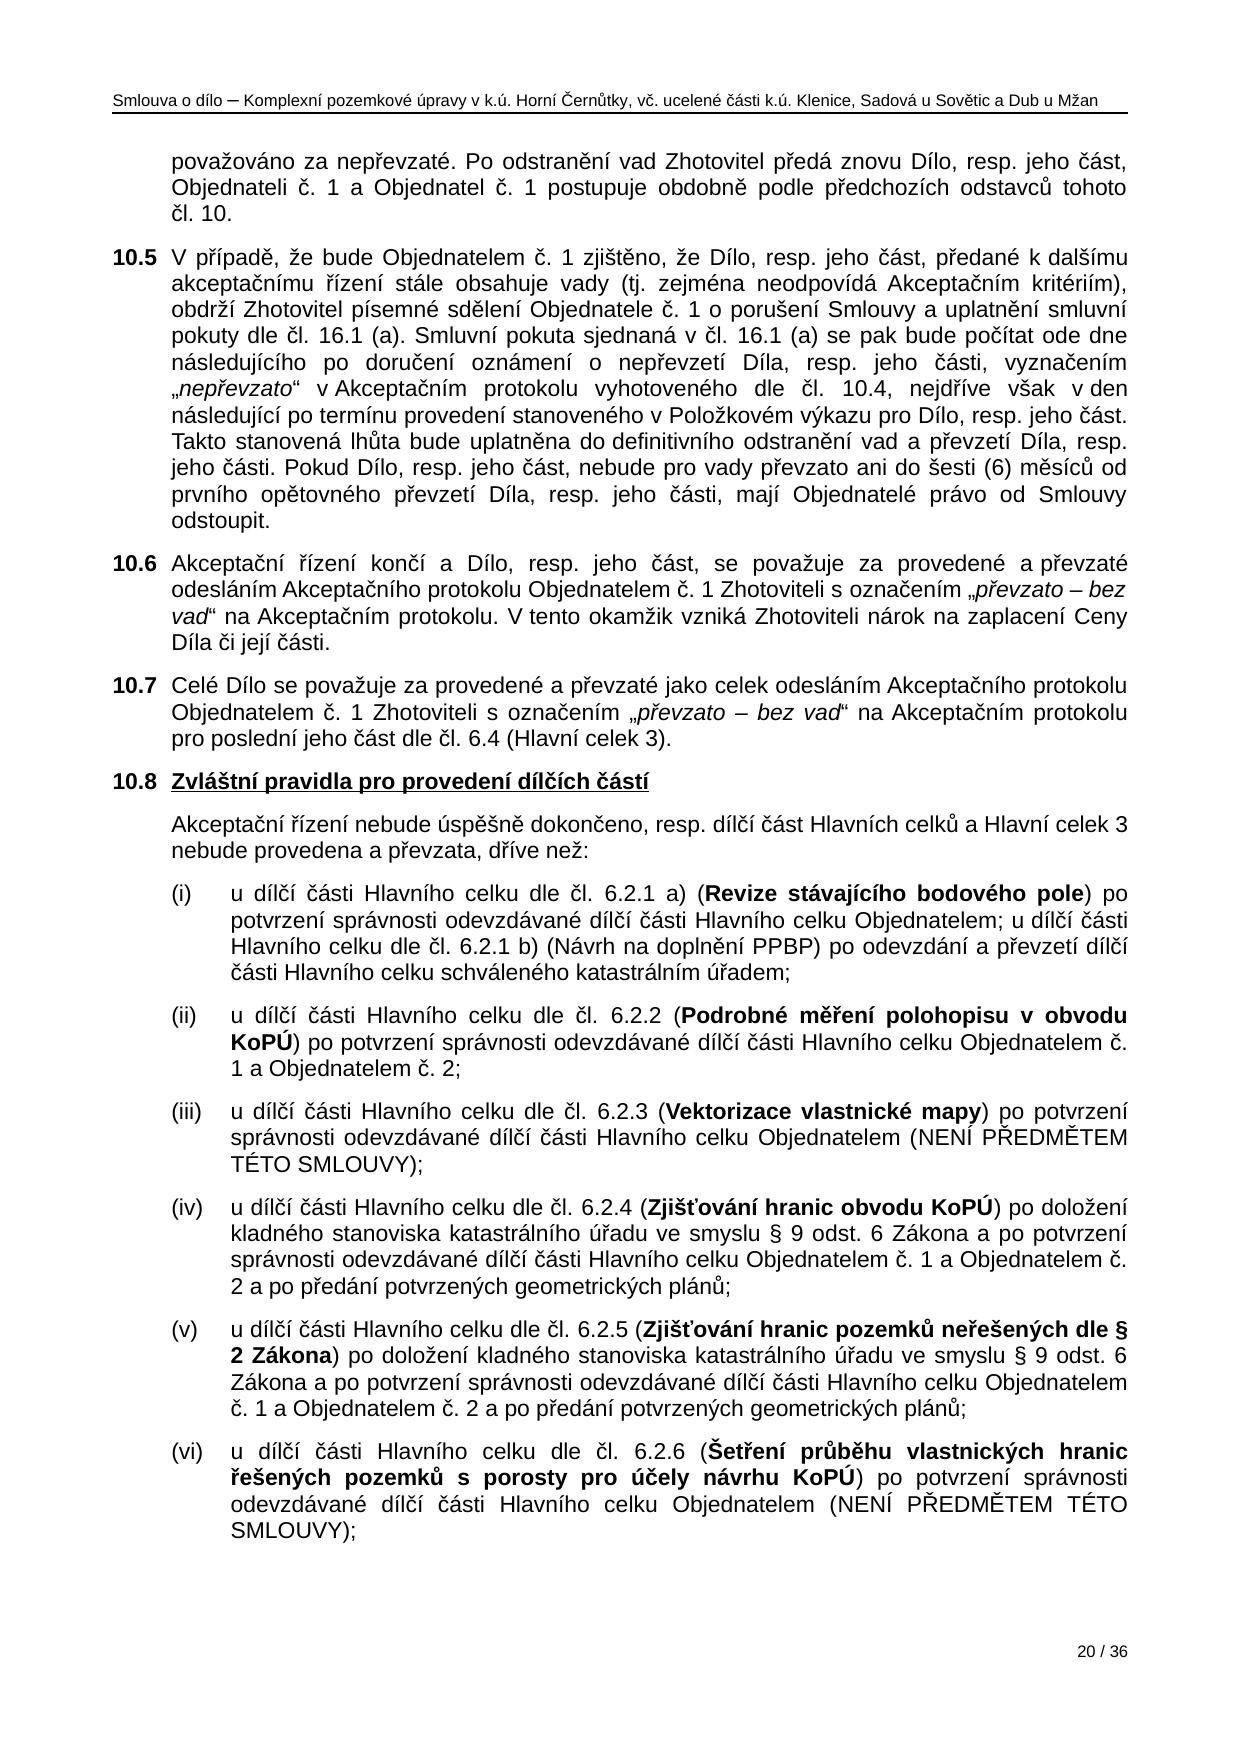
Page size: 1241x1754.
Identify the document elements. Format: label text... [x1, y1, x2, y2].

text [112, 148, 1128, 227]
list u dílčí části Hlavního celku dle čl. 6.2.3 (Vektorizace vlastnické mapy) po potvrzení správnosti odevzdávané dílčí části Hlavního celku Objednatelem (Není předmětem této smlouvy); [171, 1098, 1128, 1177]
text V případě, že bude Objednatelem č. 1 zjištěno, že Dílo, resp. jeho část, předané k dalšímu akceptačnímu řízení stále obsahuje vady (tj. zejména neodpovídá Akceptačním kritériím), obdrží Zhotovitel písemné sdělení Objednatele č. 1 o porušení Smlouvy a uplatnění smluvní pokuty dle čl. 16.1 (a). Smluvní pokuta sjednaná v čl. 16.1 (a) se pak bude počítat ode dne následujícího po doručení oznámení o nepřevzetí Díla, resp. jeho části, vyznačením „nepřevzato“ v Akceptačním protokolu vyhotoveného dle čl. 10.4, nejdříve však v den následující po termínu provedení stanoveného v Položkovém výkazu pro Dílo, resp. jeho část. Takto stanovená lhůta bude uplatněna do definitivního odstranění vad a převzetí Díla, resp. jeho části. Pokud Dílo, resp. jeho část, nebude pro vady převzato ani do šesti (6) měsíců od prvního opětovného převzetí Díla, resp. jeho části, mají Objednatelé právo od Smlouvy odstoupit. [112, 243, 1128, 533]
list u dílčí části Hlavního celku dle čl. 6.2.5 (Zjišťování hranic pozemků neřešených dle § 2 Zákona) po doložení kladného stanoviska katastrálního úřadu ve smyslu § 9 odst. 6 Zákona a po potvrzení správnosti odevzdávané dílčí části Hlavního celku Objednatelem č. 1 a Objednatelem č. 2 a po předání potvrzených geometrických plánů; [171, 1316, 1128, 1421]
text Celé Dílo se považuje za provedené a převzaté jako celek odesláním Akceptačního protokolu Objednatelem č. 1 Zhotoviteli s označením „převzato – bez vad“ na Akceptačním protokolu pro poslední jeho část dle čl. 6.4 (Hlavní celek 3). [112, 672, 1128, 751]
list u dílčí části Hlavního celku dle čl. 6.2.6 (Šetření průběhu vlastnických hranic řešených pozemků s porosty pro účely návrhu KoPÚ) po potvrzení správnosti odevzdávané dílčí části Hlavního celku Objednatelem (Není předmětem této smlouvy); [171, 1438, 1128, 1543]
list u dílčí části Hlavního celku dle čl. 6.2.4 (Zjišťování hranic obvodu KoPÚ) po doložení kladného stanoviska katastrálního úřadu ve smyslu § 9 odst. 6 Zákona a po potvrzení správnosti odevzdávané dílčí části Hlavního celku Objednatelem č. 1 a Objednatelem č. 2 a po předání potvrzených geometrických plánů; [171, 1194, 1128, 1299]
list u dílčí části Hlavního celku dle čl. 6.2.2 (Podrobné měření polohopisu v obvodu KoPÚ) po potvrzení správnosti odevzdávané dílčí části Hlavního celku Objednatelem č. 1 a Objednatelem č. 2; [171, 1002, 1128, 1081]
list Akceptační řízení nebude úspěšně dokončeno, resp. dílčí část Hlavních celků a Hlavní celek 3 nebude provedena a převzata, dříve než: [171, 811, 1128, 863]
text Akceptační řízení končí a Dílo, resp. jeho část, se považuje za provedené a převzaté odesláním Akceptačního protokolu Objednatelem č. 1 Zhotoviteli s označením „převzato – bez vad“ na Akceptačním protokolu. V tento okamžik vzniká Zhotoviteli nárok na zaplacení Ceny Díla či její části. [112, 550, 1128, 655]
text Zvláštní pravidla pro provedení dílčích částí [112, 768, 1128, 794]
list u dílčí části Hlavního celku dle čl. 6.2.1 a) (Revize stávajícího bodového pole) po potvrzení správnosti odevzdávané dílčí části Hlavního celku Objednatelem; u dílčí části Hlavního celku dle čl. 6.2.1 b) (Návrh na doplnění PPBP) po odevzdání a převzetí dílčí části Hlavního celku schváleného katastrálním úřadem; [171, 880, 1128, 986]
